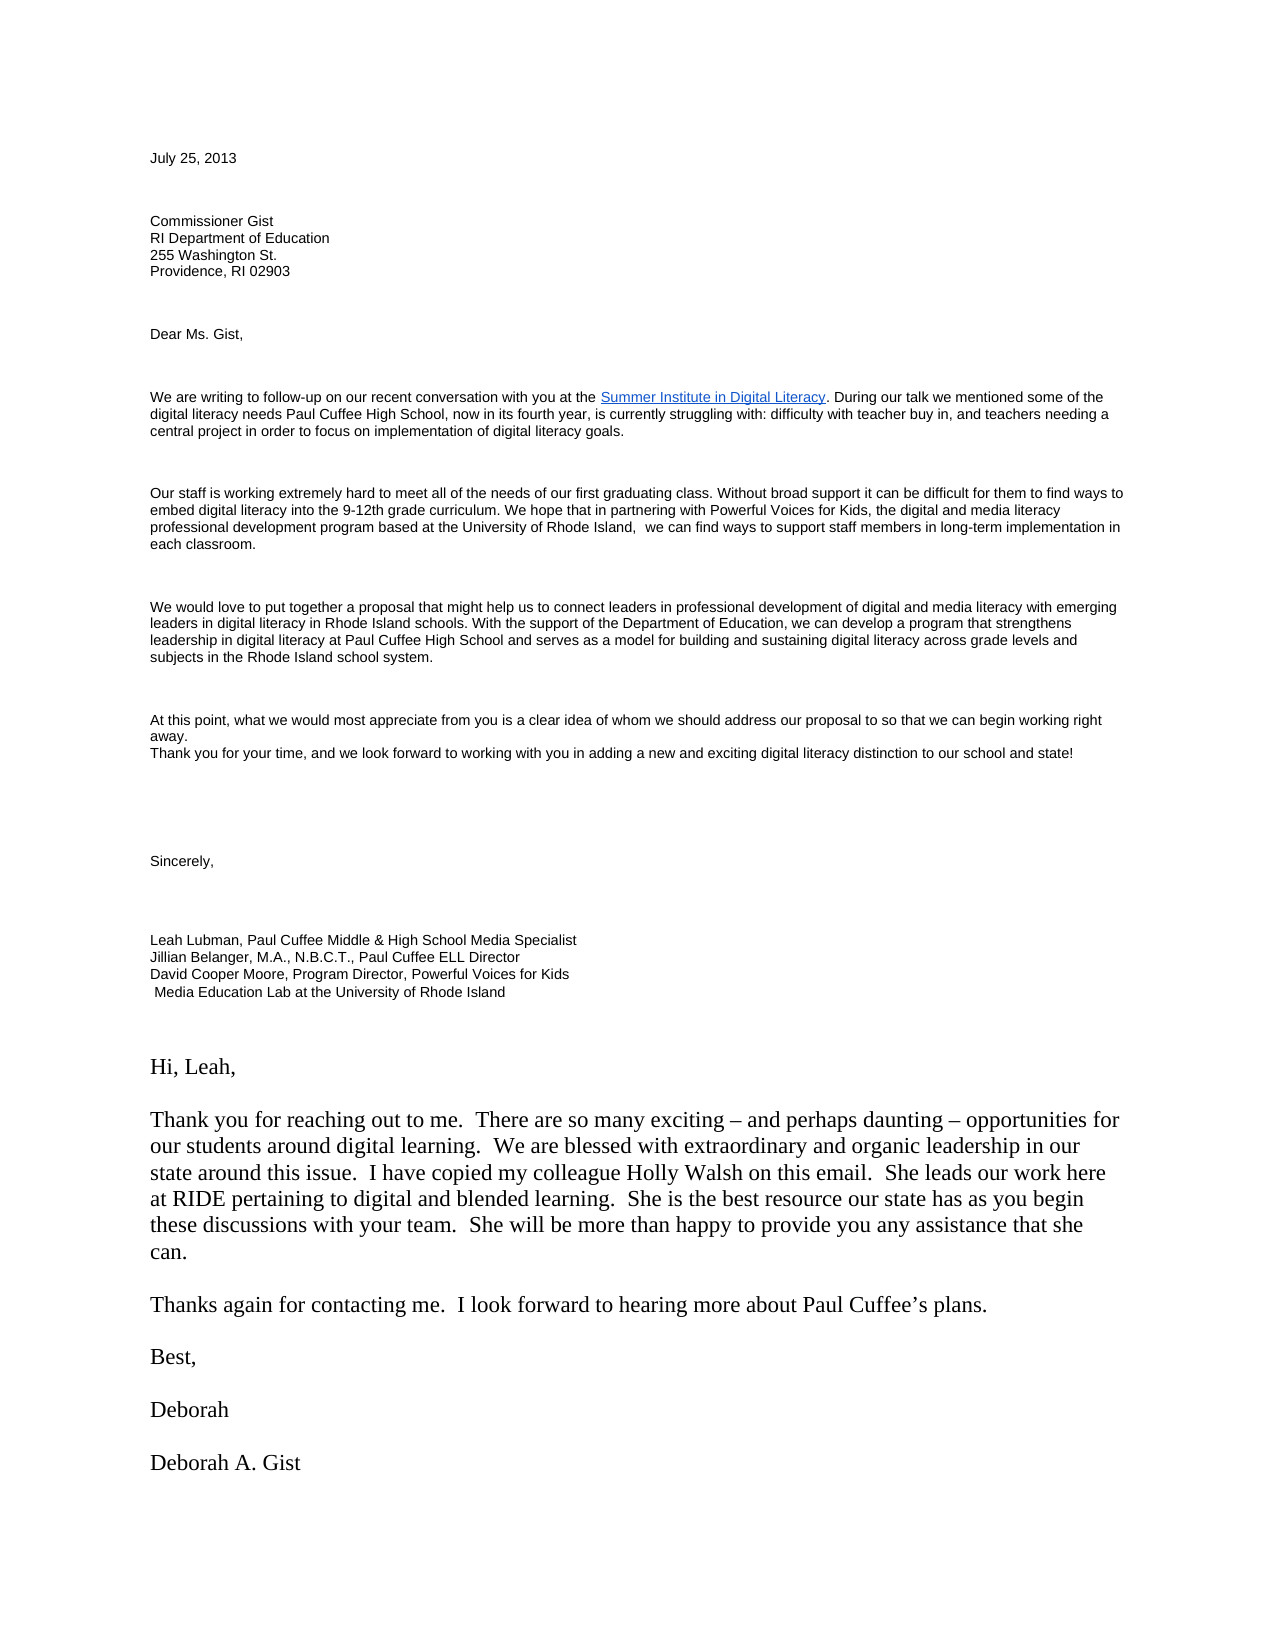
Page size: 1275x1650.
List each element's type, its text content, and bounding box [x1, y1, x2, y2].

text At this point, what we would most appreciate from you is a clear idea of whom we should address our proposal to so that we can begin working right away. [150, 711, 1125, 745]
text Dear Ms. Gist, [150, 326, 1125, 343]
text Jillian Belanger, M.A., N.B.C.T., Paul Cuffee ELL Director [150, 949, 1125, 966]
text RI Department of Education [150, 229, 1125, 246]
text Leah Lubman, Paul Cuffee Middle & High School Media Specialist [150, 932, 1125, 949]
text David Cooper Moore, Program Director, Powerful Voices for Kids [150, 966, 1125, 982]
text We would love to put together a proposal that might help us to connect leaders in professional development of digital and media literacy with emerging leaders in digital literacy in Rhode Island schools. With the support of the Department of Education, we can develop a program that strengthens leadership in digital literacy at Paul Cuffee High School and serves as a model for building and sustaining digital literacy across grade levels and subjects in the Rhode Island school system. [150, 598, 1125, 665]
text Providence, RI 02903 [150, 263, 1125, 280]
text July 25, 2013 [150, 150, 1125, 167]
text Thanks again for contacting me. I look forward to hearing more about Paul Cuffee’s plans. [150, 1291, 1125, 1317]
text Deborah A. Gist [150, 1449, 1125, 1475]
text Best, [150, 1343, 1125, 1370]
text Sincerely, [150, 852, 1125, 869]
text We are writing to follow-up on our recent conversation with you at the Summer Institute in Digital Literacy. During our talk we mentioned some of the digital literacy needs Paul Cuffee High School, now in its fourth year, is currently struggling with: difficulty with teacher buy in, and teachers needing a central project in order to focus on implementation of digital literacy goals. [150, 389, 1125, 439]
text Media Education Lab at the University of Rhode Island [150, 982, 1125, 1000]
text Thank you for your time, and we look forward to working with you in adding a new and exciting digital literacy distinction to our school and state! [150, 745, 1125, 762]
text Our staff is working extremely hard to meet all of the needs of our first graduating class. Without broad support it can be difficult for them to find ways to embed digital literacy into the 9-12th grade curriculum. We hope that in partnering with Powerful Voices for Kids, the digital and media literacy professional development program based at the University of Rhode Island, we can find ways to support staff members in long-term implementation in each classroom. [150, 485, 1125, 552]
text Commissioner Gist [150, 213, 1125, 229]
text Deborah [150, 1396, 1125, 1422]
text Thank you for reaching out to me. There are so many exciting – and perhaps daunting – opportunities for our students around digital learning. We are blessed with extraordinary and organic leadership in our state around this issue. I have copied my colleague Holly Walsh on this email. She leads our work here at RIDE pertaining to digital and blended learning. She is the best resource our state has as you begin these discussions with your team. She will be more than happy to provide you any assistance that she can. [150, 1106, 1125, 1264]
text 255 Washington St. [150, 246, 1125, 263]
text Hi, Leah, [150, 1053, 1125, 1080]
